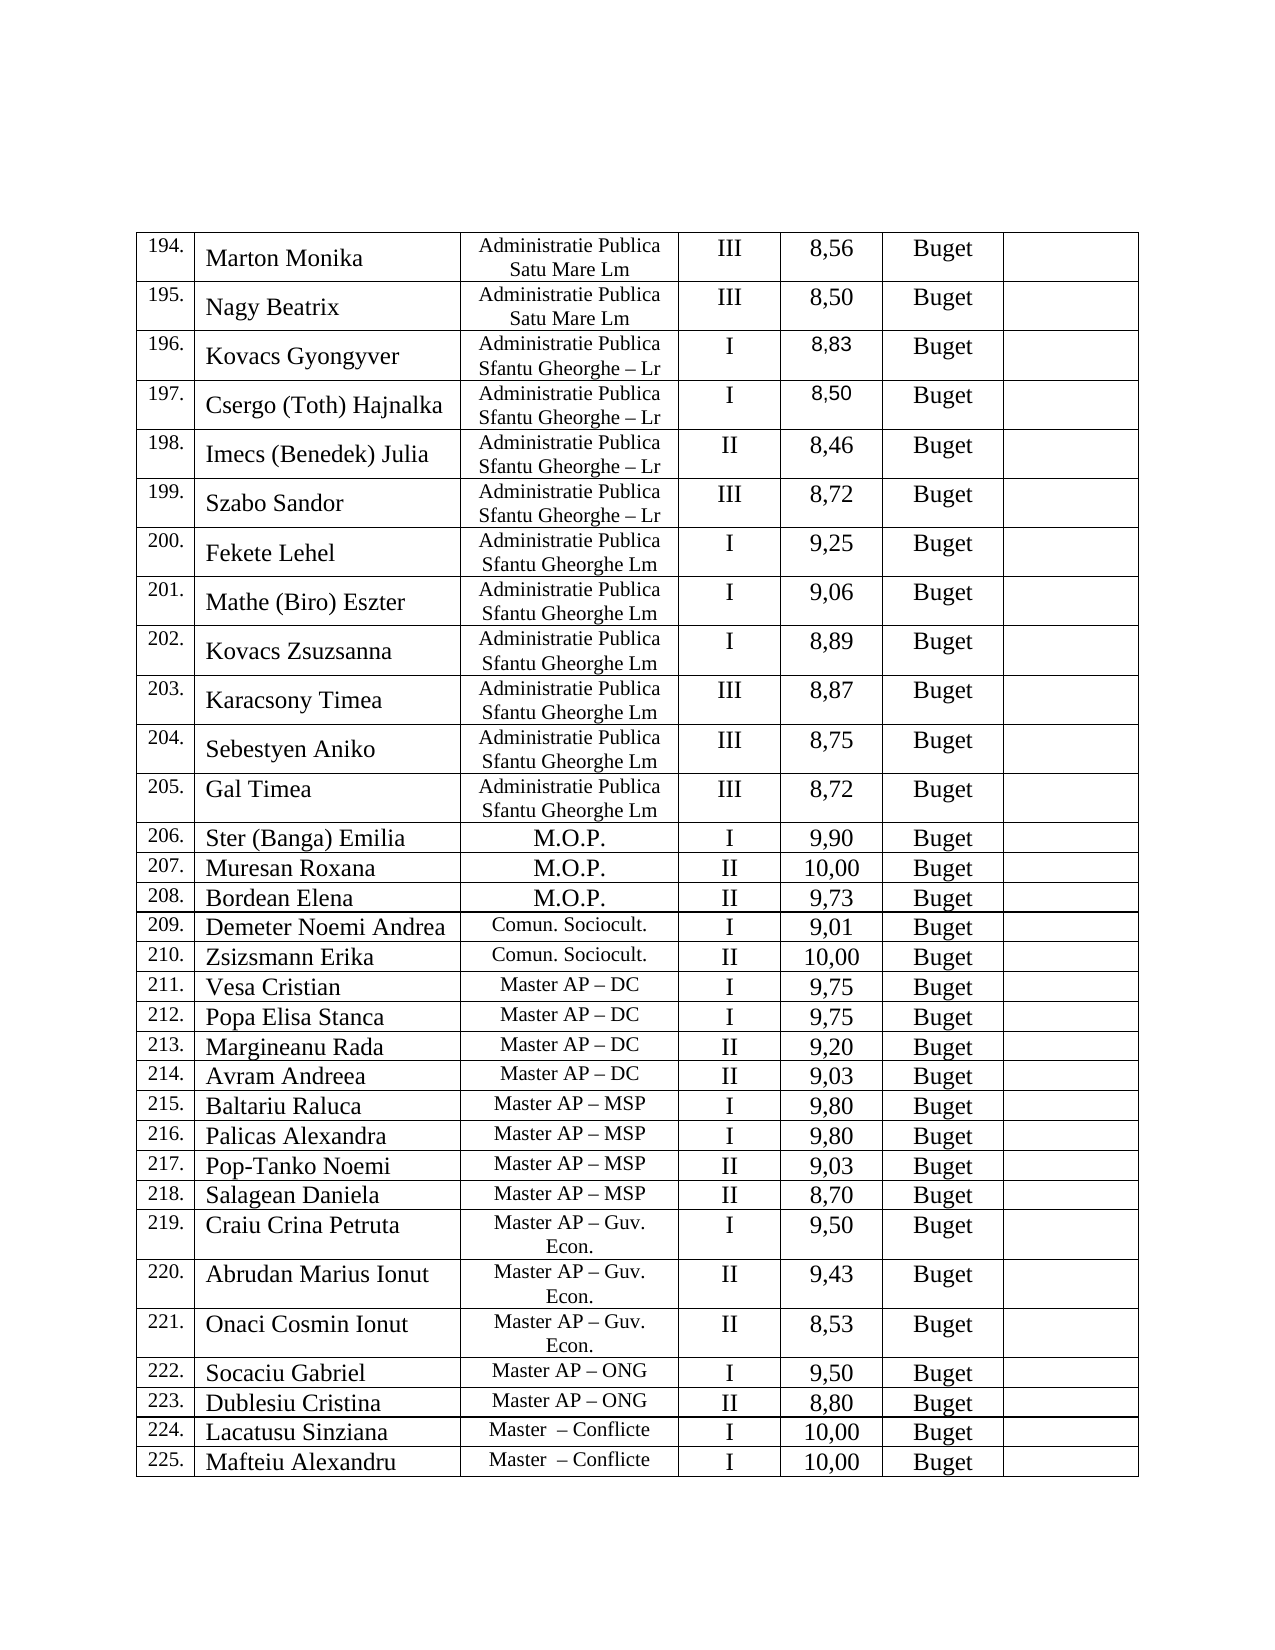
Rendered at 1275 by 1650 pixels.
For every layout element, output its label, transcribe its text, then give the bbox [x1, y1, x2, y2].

table_cell Socaciu Gabriel [195, 1358, 460, 1387]
table_cell I [679, 1358, 780, 1387]
table_cell [1004, 1121, 1138, 1150]
table_cell Lacatusu Sinziana [195, 1418, 460, 1446]
table_cell Administratie Publica Sfantu Gheorghe – Lr [461, 479, 678, 527]
table_cell [1004, 528, 1138, 576]
table_cell Craiu Crina Petruta [195, 1210, 460, 1258]
table_cell [137, 1061, 194, 1090]
table_cell [137, 1091, 194, 1120]
table_cell [1004, 577, 1138, 625]
table_cell [1004, 853, 1138, 882]
table_cell Ster (Banga) Emilia [195, 823, 460, 852]
table_cell Master AP – MSP [461, 1091, 678, 1120]
table_cell Mathe (Biro) Eszter [195, 577, 460, 625]
table_cell 9,50 [781, 1210, 882, 1258]
table_cell I [679, 528, 780, 576]
table_cell I [679, 823, 780, 852]
table_cell I [679, 1447, 780, 1476]
table_cell Pop-Tanko Noemi [195, 1151, 460, 1179]
table_cell Buget [883, 823, 1003, 852]
table_cell Master AP – MSP [461, 1121, 678, 1150]
table_cell III [679, 282, 780, 330]
table_cell [137, 1358, 194, 1387]
table_cell 9,06 [781, 577, 882, 625]
table_cell Buget [883, 725, 1003, 773]
table_cell III [679, 233, 780, 281]
table_cell Abrudan Marius Ionut [195, 1260, 460, 1308]
table_cell [137, 1032, 194, 1060]
table_cell [137, 1121, 194, 1150]
table_cell 8,80 [781, 1388, 882, 1416]
table_cell Buget [883, 1260, 1003, 1308]
table_cell [137, 233, 194, 281]
table_cell 8,50 [781, 282, 882, 330]
table_cell III [679, 676, 780, 724]
table_cell Mafteiu Alexandru [195, 1447, 460, 1476]
table_cell Buget [883, 1032, 1003, 1060]
table_cell [137, 331, 194, 379]
table_cell Buget [883, 1002, 1003, 1031]
table_cell Master AP – DC [461, 1061, 678, 1090]
table_cell II [679, 1388, 780, 1416]
table_cell Comun. Sociocult. [461, 913, 678, 941]
table_cell Buget [883, 1151, 1003, 1179]
table_cell 9,80 [781, 1121, 882, 1150]
table_cell 10,00 [781, 853, 882, 882]
table_cell [1004, 913, 1138, 941]
table_cell [1004, 1447, 1138, 1476]
table_cell [1004, 1260, 1138, 1308]
table_cell Buget [883, 774, 1003, 822]
table_cell 10,00 [781, 1447, 882, 1476]
table_cell [137, 942, 194, 971]
table_cell Administratie Publica Satu Mare Lm [461, 282, 678, 330]
table_cell Buget [883, 1121, 1003, 1150]
table_cell Margineanu Rada [195, 1032, 460, 1060]
table_cell [1004, 1309, 1138, 1357]
table_cell 10,00 [781, 1418, 882, 1446]
table_cell [1004, 725, 1138, 773]
table_cell Master AP – Guv. Econ. [461, 1309, 678, 1357]
table_cell [1004, 676, 1138, 724]
table_cell Buget [883, 577, 1003, 625]
table_cell Muresan Roxana [195, 853, 460, 882]
table_cell [1004, 774, 1138, 822]
table_cell Buget [883, 1358, 1003, 1387]
table_cell Administratie Publica Sfantu Gheorghe Lm [461, 774, 678, 822]
table_cell [1004, 1388, 1138, 1416]
table_cell [1004, 1418, 1138, 1446]
table_cell [137, 479, 194, 527]
table_cell Szabo Sandor [195, 479, 460, 527]
table_cell [1004, 626, 1138, 674]
table_cell [137, 676, 194, 724]
table_cell [1004, 883, 1138, 911]
table_cell I [679, 913, 780, 941]
table_cell Administratie Publica Sfantu Gheorghe – Lr [461, 430, 678, 478]
table_cell [137, 774, 194, 822]
table_cell [1004, 331, 1138, 379]
table_cell [137, 853, 194, 882]
table_cell Baltariu Raluca [195, 1091, 460, 1120]
table_cell 8,56 [781, 233, 882, 281]
table_cell 8,50 [781, 381, 882, 429]
table_cell I [679, 1210, 780, 1258]
table_cell II [679, 1032, 780, 1060]
table_cell II [679, 1260, 780, 1308]
table_cell 9,50 [781, 1358, 882, 1387]
table_cell Administratie Publica Sfantu Gheorghe Lm [461, 725, 678, 773]
table_cell [1004, 942, 1138, 971]
table_cell II [679, 942, 780, 971]
table_cell Administratie Publica Sfantu Gheorghe Lm [461, 626, 678, 674]
table_cell Buget [883, 528, 1003, 576]
table_cell [1004, 1181, 1138, 1209]
table_cell [137, 883, 194, 911]
table_cell Demeter Noemi Andrea [195, 913, 460, 941]
table_cell 9,73 [781, 883, 882, 911]
table_cell I [679, 381, 780, 429]
table_cell I [679, 1418, 780, 1446]
table_cell Buget [883, 883, 1003, 911]
table_cell I [679, 626, 780, 674]
table_cell II [679, 1061, 780, 1090]
table_cell 8,89 [781, 626, 882, 674]
table_cell Karacsony Timea [195, 676, 460, 724]
table_cell 9,25 [781, 528, 882, 576]
table_cell 9,75 [781, 1002, 882, 1031]
table_cell [137, 1418, 194, 1446]
table_cell Buget [883, 1061, 1003, 1090]
table_cell Buget [883, 430, 1003, 478]
table_cell M.O.P. [461, 823, 678, 852]
table_cell [137, 823, 194, 852]
table_cell I [679, 331, 780, 379]
table_cell Administratie Publica Sfantu Gheorghe Lm [461, 676, 678, 724]
table_cell Buget [883, 626, 1003, 674]
table_cell Buget [883, 1309, 1003, 1357]
table_cell [1004, 1358, 1138, 1387]
table_cell Avram Andreea [195, 1061, 460, 1090]
table_cell Gal Timea [195, 774, 460, 822]
table_cell 8,70 [781, 1181, 882, 1209]
table_cell I [679, 972, 780, 1001]
table_cell [1004, 1151, 1138, 1179]
table_cell Master AP – MSP [461, 1181, 678, 1209]
table_cell Master AP – DC [461, 1002, 678, 1031]
table_cell Buget [883, 853, 1003, 882]
table_cell Dublesiu Cristina [195, 1388, 460, 1416]
table_cell [1004, 381, 1138, 429]
table_cell [1004, 282, 1138, 330]
table_cell [137, 1388, 194, 1416]
table_cell Master AP – Guv. Econ. [461, 1210, 678, 1258]
table_cell Master – Conflicte [461, 1418, 678, 1446]
table_cell [137, 626, 194, 674]
table_cell [1004, 1210, 1138, 1258]
table_cell I [679, 1121, 780, 1150]
table_cell 9,01 [781, 913, 882, 941]
table_cell III [679, 479, 780, 527]
table_cell 8,46 [781, 430, 882, 478]
table_cell [137, 577, 194, 625]
table_cell Buget [883, 676, 1003, 724]
table_cell Kovacs Gyongyver [195, 331, 460, 379]
table_cell 9,03 [781, 1151, 882, 1179]
table_cell [1004, 430, 1138, 478]
table_cell II [679, 883, 780, 911]
table_cell Master AP – ONG [461, 1388, 678, 1416]
table_cell Buget [883, 282, 1003, 330]
table_cell [137, 1002, 194, 1031]
table_cell Master AP – Guv. Econ. [461, 1260, 678, 1308]
table_cell III [679, 725, 780, 773]
table_cell Kovacs Zsuzsanna [195, 626, 460, 674]
table_cell [1004, 1061, 1138, 1090]
table_cell Popa Elisa Stanca [195, 1002, 460, 1031]
table_cell I [679, 1091, 780, 1120]
table_cell Buget [883, 1418, 1003, 1446]
table_cell Vesa Cristian [195, 972, 460, 1001]
table_cell [137, 1210, 194, 1258]
table_cell II [679, 853, 780, 882]
table_cell 8,87 [781, 676, 882, 724]
table_cell Buget [883, 381, 1003, 429]
table_cell II [679, 1309, 780, 1357]
table_cell 9,03 [781, 1061, 882, 1090]
table_cell 10,00 [781, 942, 882, 971]
table_cell Imecs (Benedek) Julia [195, 430, 460, 478]
table_cell Comun. Sociocult. [461, 942, 678, 971]
table_cell Sebestyen Aniko [195, 725, 460, 773]
table_cell Marton Monika [195, 233, 460, 281]
table_cell 8,72 [781, 479, 882, 527]
table_cell Master AP – DC [461, 972, 678, 1001]
table_cell II [679, 430, 780, 478]
table_cell Buget [883, 1447, 1003, 1476]
table_cell Master AP – DC [461, 1032, 678, 1060]
table_cell Buget [883, 942, 1003, 971]
table_cell 9,75 [781, 972, 882, 1001]
table_cell Master AP – ONG [461, 1358, 678, 1387]
table_cell 8,75 [781, 725, 882, 773]
table_cell Master – Conflicte [461, 1447, 678, 1476]
table_cell Administratie Publica Sfantu Gheorghe – Lr [461, 331, 678, 379]
table_cell II [679, 1151, 780, 1179]
table_cell 8,83 [781, 331, 882, 379]
table_cell II [679, 1181, 780, 1209]
table_cell [137, 725, 194, 773]
table_cell III [679, 774, 780, 822]
table_cell Buget [883, 1388, 1003, 1416]
table_cell M.O.P. [461, 853, 678, 882]
table_cell [1004, 1091, 1138, 1120]
table_cell 9,90 [781, 823, 882, 852]
table_cell Buget [883, 1210, 1003, 1258]
table_cell [137, 528, 194, 576]
table_cell Onaci Cosmin Ionut [195, 1309, 460, 1357]
table_cell Buget [883, 913, 1003, 941]
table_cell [461, 233, 678, 281]
table_cell Administratie Publica Sfantu Gheorghe Lm [461, 577, 678, 625]
table_cell Buget [883, 1091, 1003, 1120]
table_cell 9,20 [781, 1032, 882, 1060]
table_cell [1004, 823, 1138, 852]
table_cell Zsizsmann Erika [195, 942, 460, 971]
table_cell Buget [883, 479, 1003, 527]
table_cell Fekete Lehel [195, 528, 460, 576]
table_cell Buget [883, 1181, 1003, 1209]
table_cell I [679, 1002, 780, 1031]
table_cell 9,43 [781, 1260, 882, 1308]
table_cell [137, 1309, 194, 1357]
table_cell [137, 1260, 194, 1308]
table_cell I [679, 577, 780, 625]
table_cell 8,53 [781, 1309, 882, 1357]
table_cell [137, 430, 194, 478]
table_cell [1004, 479, 1138, 527]
table_cell Master AP – MSP [461, 1151, 678, 1179]
table_cell [1004, 233, 1138, 281]
table_cell M.O.P. [461, 883, 678, 911]
table_cell Bordean Elena [195, 883, 460, 911]
table_cell Nagy Beatrix [195, 282, 460, 330]
table_cell [137, 972, 194, 1001]
table_cell 8,72 [781, 774, 882, 822]
table_cell Administratie Publica Sfantu Gheorghe Lm [461, 528, 678, 576]
table_cell [137, 913, 194, 941]
table_cell Administratie Publica Sfantu Gheorghe – Lr [461, 381, 678, 429]
table_cell [1004, 972, 1138, 1001]
table_cell [137, 282, 194, 330]
table_cell 9,80 [781, 1091, 882, 1120]
table_cell Buget [883, 233, 1003, 281]
table_cell Buget [883, 331, 1003, 379]
table_cell Palicas Alexandra [195, 1121, 460, 1150]
table_cell Buget [883, 972, 1003, 1001]
table_cell Csergo (Toth) Hajnalka [195, 381, 460, 429]
table_cell Salagean Daniela [195, 1181, 460, 1209]
table_cell [137, 1151, 194, 1179]
table_cell [137, 1181, 194, 1209]
table_cell [137, 1447, 194, 1476]
table_cell [137, 381, 194, 429]
table_cell [1004, 1002, 1138, 1031]
table_cell [1004, 1032, 1138, 1060]
